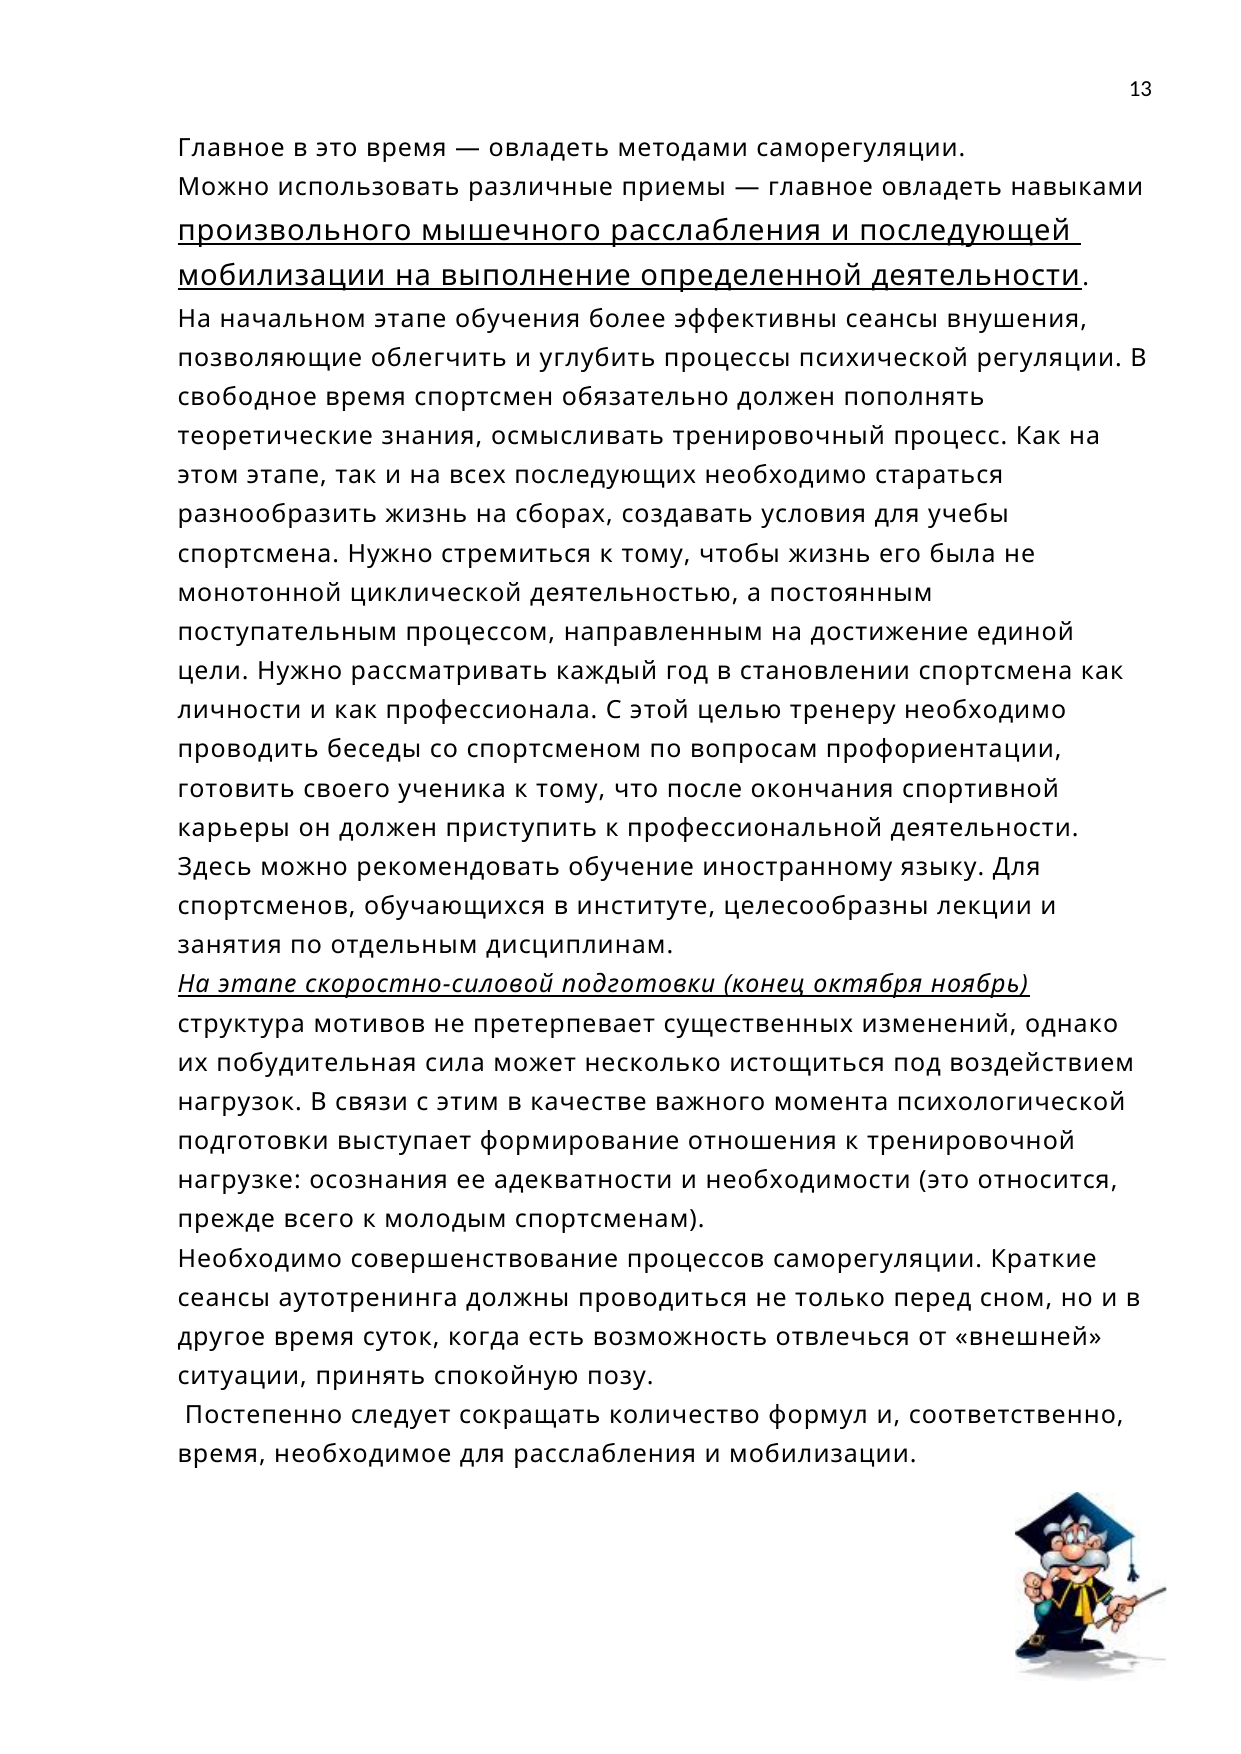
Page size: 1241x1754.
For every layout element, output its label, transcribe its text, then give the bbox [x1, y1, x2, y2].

text На этапе скоростно-силовой подготовки (конец октября ноябрь) структура мотивов не претерпевает существенных изменений, однако их побудительная сила может несколько истощиться под воздействием нагрузок. В связи с этим в качестве важного момента психологической подготовки выступает формирование отношения к тренировочной нагрузке: осознания ее адекватности и необходимости (это относится, прежде всего к молодым спортсменам). [177, 966, 1152, 1235]
text Постепенно следует сокращать количество формул и, соответственно, время, необходимое для расслабления и мобилизации. [177, 1397, 1152, 1470]
text На начальном этапе обучения более эффективны сеансы внушения, позволяющие облегчить и углубить процессы психической регуляции. В свободное время спортсмен обязательно должен пополнять теоретические знания, осмысливать тренировочный процесс. Как на этом этапе, так и на всех последующих необходимо стараться разнообразить жизнь на сборах, создавать условия для учебы спортсмена. Нужно стремиться к тому, чтобы жизнь его была не монотонной циклической деятельностью, а постоянным поступательным процессом, направленным на достижение единой цели. Нужно рассматривать каждый год в становлении спортсмена как личности и как профессионала. С этой целью тренеру необходимо проводить беседы со спортсменом по вопросам профориентации, готовить своего ученика к тому, что после окончания спортивной карьеры он должен приступить к профессиональной деятельности. Здесь можно рекомендовать обучение иностранному языку. Для спортсменов, обучающихся в институте, целесообразны лекции и занятия по отдельным дисциплинам. [177, 300, 1152, 961]
text Можно использовать различные приемы — главное овладеть навыками произвольного мышечного расслабления и последующей мобилизации на выполнение определенной деятельности. [177, 169, 1152, 294]
picture [1014, 1492, 1167, 1681]
text Необходимо совершенствование процессов саморегуляции. Краткие сеансы аутотренинга должны проводиться не только перед сном, но и в другое время суток, когда есть возможность отвлечься от «внешней» ситуации, принять спокойную позу. [177, 1240, 1152, 1392]
text Главное в это время — овладеть методами саморегуляции. [177, 130, 1152, 164]
